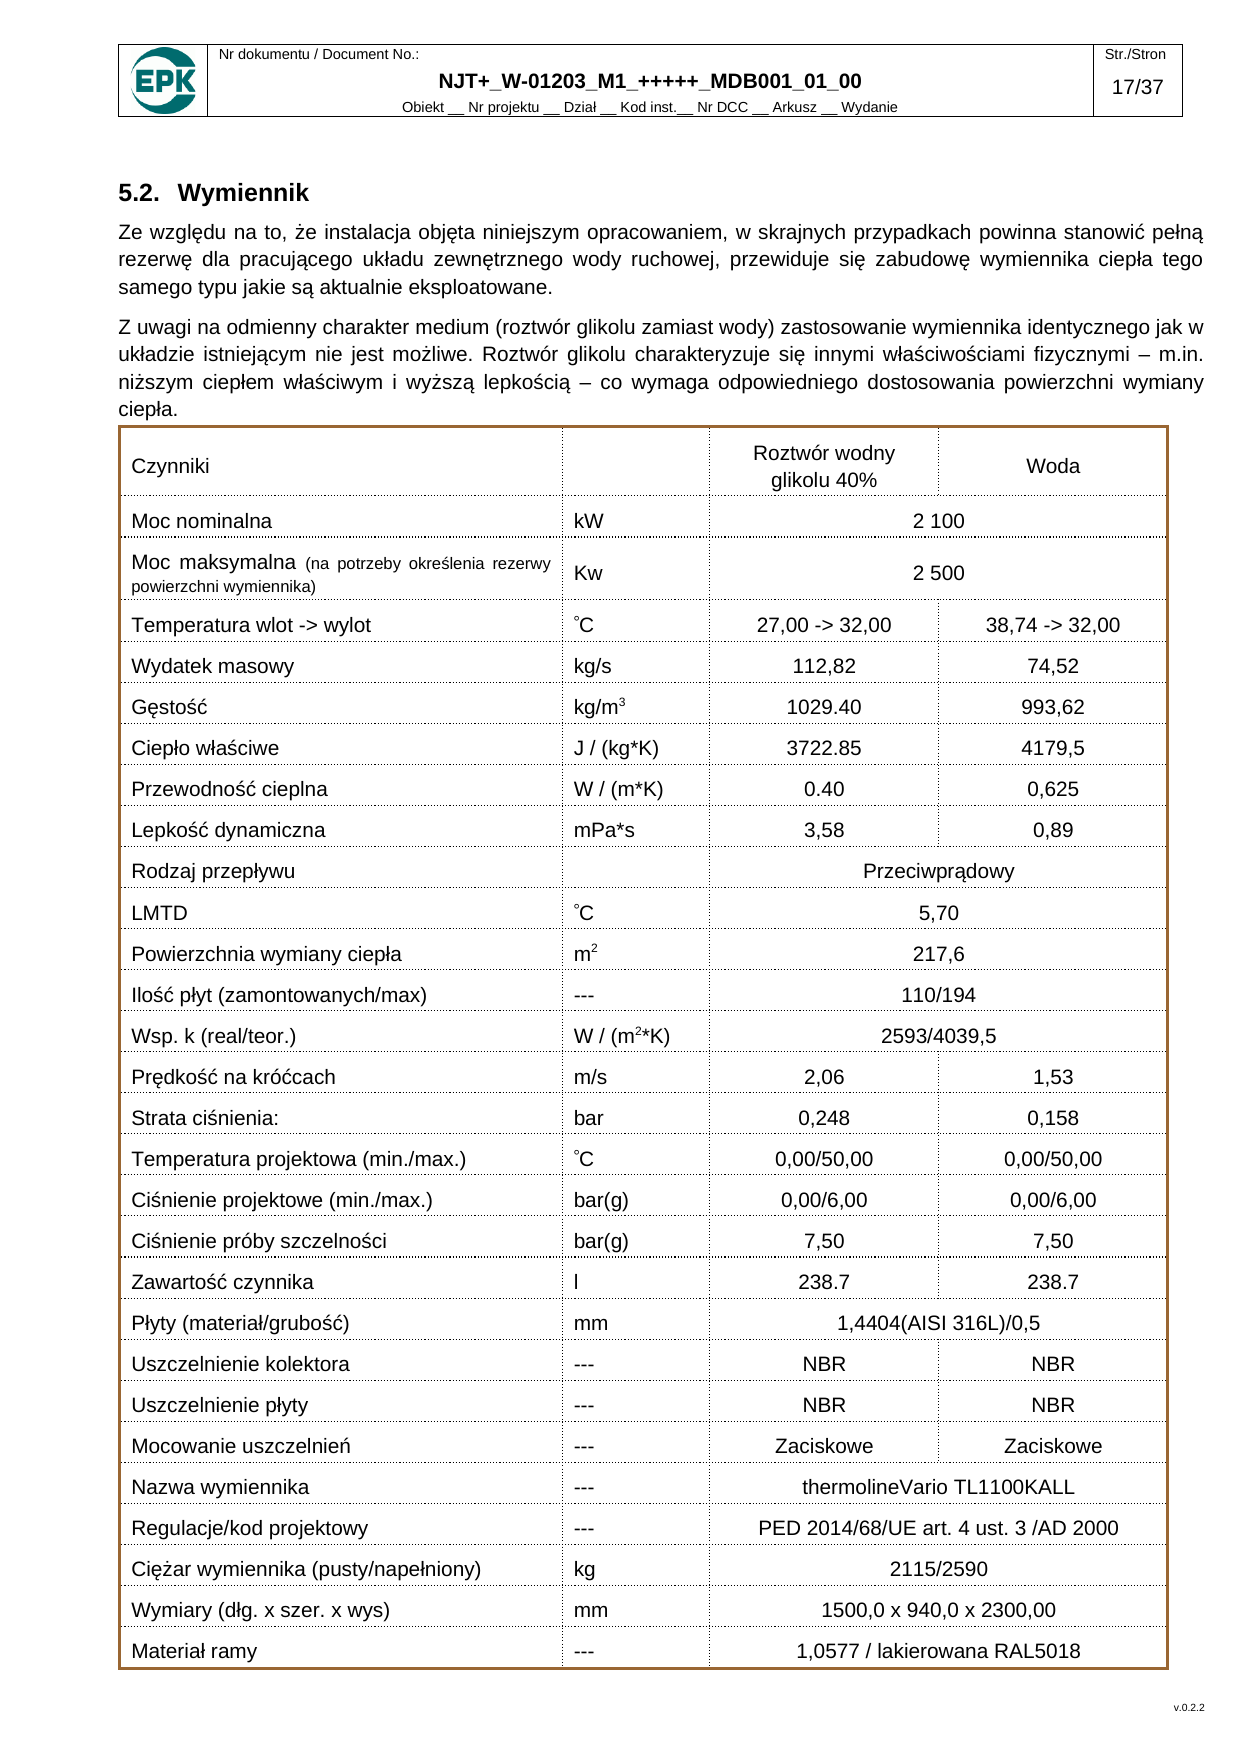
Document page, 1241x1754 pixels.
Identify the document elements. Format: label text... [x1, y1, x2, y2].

table_cell NBR [939, 1339, 1166, 1379]
table_cell 2593/4039,5 [710, 1010, 1166, 1051]
table_cell bar(g) [562, 1215, 710, 1256]
text Wymiennik [118, 178, 1205, 207]
table_cell --- [562, 1626, 710, 1667]
table_cell Powierzchnia wymiany ciepła [121, 928, 562, 969]
table_cell W / (m*K) [562, 764, 710, 805]
table_cell kW [562, 495, 710, 536]
table_cell --- [562, 1380, 710, 1421]
table_cell 2115/2590 [710, 1544, 1166, 1585]
table_cell C [562, 1133, 710, 1174]
table_cell 2 100 [710, 495, 1166, 536]
table_cell m/s [562, 1051, 710, 1092]
table_cell [562, 846, 710, 887]
table_cell Regulacje/kod projektowy [121, 1503, 562, 1544]
table_cell 993,62 [939, 682, 1166, 723]
table_header Woda [939, 428, 1166, 495]
table_cell Przeciwprądowy [710, 846, 1166, 887]
table_cell 7,50 [939, 1215, 1166, 1256]
table_cell bar(g) [562, 1174, 710, 1215]
table_cell 5,70 [710, 887, 1166, 928]
table_cell --- [562, 1462, 710, 1503]
table_cell Zaciskowe [939, 1421, 1166, 1462]
table_cell C [562, 599, 710, 641]
table_cell 1,4404(AISI 316L)/0,5 [710, 1298, 1166, 1338]
table_header Czynniki [121, 428, 562, 495]
table_cell 1500,0 x 940,0 x 2300,00 [710, 1585, 1166, 1626]
table_cell Ciśnienie projektowe (min./max.) [121, 1174, 562, 1215]
table_cell Przewodność cieplna [121, 764, 562, 805]
table_cell Temperatura wlot -> wylot [121, 599, 562, 641]
table_cell 110/194 [710, 969, 1166, 1010]
table_header [562, 428, 710, 495]
table_cell kg/m3 [562, 682, 710, 723]
table_cell mm [562, 1298, 710, 1338]
table_cell W / (m2*K) [562, 1010, 710, 1051]
picture [130, 47, 196, 114]
table_cell --- [562, 1421, 710, 1462]
table_cell 3,58 [710, 805, 938, 846]
table_cell Wydatek masowy [121, 641, 562, 682]
table_cell 0,89 [939, 805, 1166, 846]
table_cell Moc maksymalna (na potrzeby określenia rezerwy powierzchni wymiennika) [121, 536, 562, 599]
table_cell Lepkość dynamiczna [121, 805, 562, 846]
table_cell 0,00/6,00 [710, 1174, 938, 1215]
table_cell Uszczelnienie kolektora [121, 1339, 562, 1379]
table_cell 0,625 [939, 764, 1166, 805]
table_cell NBR [710, 1380, 938, 1421]
table_cell 238.7 [710, 1256, 938, 1297]
table_cell --- [562, 1339, 710, 1379]
table_cell mPa*s [562, 805, 710, 846]
table_cell 0,00/50,00 [710, 1133, 938, 1174]
table_cell Temperatura projektowa (min./max.) [121, 1133, 562, 1174]
table_cell 0,248 [710, 1092, 938, 1133]
table_cell Materiał ramy [121, 1626, 562, 1667]
table_cell 38,74 -> 32,00 [939, 599, 1166, 641]
table_cell NBR [939, 1380, 1166, 1421]
table_cell Prędkość na króćcach [121, 1051, 562, 1092]
table_cell 0,158 [939, 1092, 1166, 1133]
table_cell Wymiary (dłg. x szer. x wys) [121, 1585, 562, 1626]
table_cell 0,00/50,00 [939, 1133, 1166, 1174]
table_cell Ciężar wymiennika (pusty/napełniony) [121, 1544, 562, 1585]
table_cell kg/s [562, 641, 710, 682]
table_cell Płyty (materiał/grubość) [121, 1298, 562, 1338]
table_cell bar [562, 1092, 710, 1133]
table_cell Zawartość czynnika [121, 1256, 562, 1297]
table_cell J / (kg*K) [562, 723, 710, 764]
table_cell Mocowanie uszczelnień [121, 1421, 562, 1462]
table_cell 217,6 [710, 928, 1166, 969]
table_cell 7,50 [710, 1215, 938, 1256]
table_cell Nazwa wymiennika [121, 1462, 562, 1503]
table_cell 1,0577 / lakierowana RAL5018 [710, 1626, 1166, 1667]
table_cell Kw [562, 536, 710, 599]
table_cell Ciśnienie próby szczelności [121, 1215, 562, 1256]
table_cell m2 [562, 928, 710, 969]
table_cell PED 2014/68/UE art. 4 ust. 3 /AD 2000 [710, 1503, 1166, 1544]
table_cell Ilość płyt (zamontowanych/max) [121, 969, 562, 1010]
table_cell --- [562, 1503, 710, 1544]
table_header Roztwór wodny glikolu 40% [710, 428, 938, 495]
table_cell Wsp. k (real/teor.) [121, 1010, 562, 1051]
table_cell 2,06 [710, 1051, 938, 1092]
table_cell --- [562, 969, 710, 1010]
table_cell 4179,5 [939, 723, 1166, 764]
table_cell kg [562, 1544, 710, 1585]
table_cell Moc nominalna [121, 495, 562, 536]
text Z uwagi na odmienny charakter medium (roztwór glikolu zamiast wody) zastosowanie wymiennika identycznego jak w układzie istniejącym nie jest możliwe. Roztwór glikolu charakteryzuje się innymi właściwościami fizycznymi – m.in. niższym ciepłem właściwym i wyższą lepkością – co wymaga odpowiedniego dostosowania powierzchni wymiany ciepła. [118, 315, 1205, 421]
table_cell 0,00/6,00 [939, 1174, 1166, 1215]
table_cell thermolineVario TL1100KALL [710, 1462, 1166, 1503]
table_cell 238.7 [939, 1256, 1166, 1297]
table_cell 1,53 [939, 1051, 1166, 1092]
table_cell 2 500 [710, 536, 1166, 599]
table_cell Ciepło właściwe [121, 723, 562, 764]
table_cell l [562, 1256, 710, 1297]
table_cell 27,00 -> 32,00 [710, 599, 938, 641]
table_cell 1029.40 [710, 682, 938, 723]
table_cell C [562, 887, 710, 928]
table_cell Gęstość [121, 682, 562, 723]
table_cell 3722.85 [710, 723, 938, 764]
table_cell 0.40 [710, 764, 938, 805]
table_cell Strata ciśnienia: [121, 1092, 562, 1133]
table_cell 74,52 [939, 641, 1166, 682]
table_cell Uszczelnienie płyty [121, 1380, 562, 1421]
table_cell NBR [710, 1339, 938, 1379]
table_cell Rodzaj przepływu [121, 846, 562, 887]
table_cell 112,82 [710, 641, 938, 682]
text Ze względu na to, że instalacja objęta niniejszym opracowaniem, w skrajnych przypadkach powinna stanowić pełną rezerwę dla pracującego układu zewnętrznego wody ruchowej, przewiduje się zabudowę wymiennika ciepła tego samego typu jakie są aktualnie eksploatowane. [118, 220, 1205, 299]
table_cell Zaciskowe [710, 1421, 938, 1462]
table_cell LMTD [121, 887, 562, 928]
table_cell mm [562, 1585, 710, 1626]
